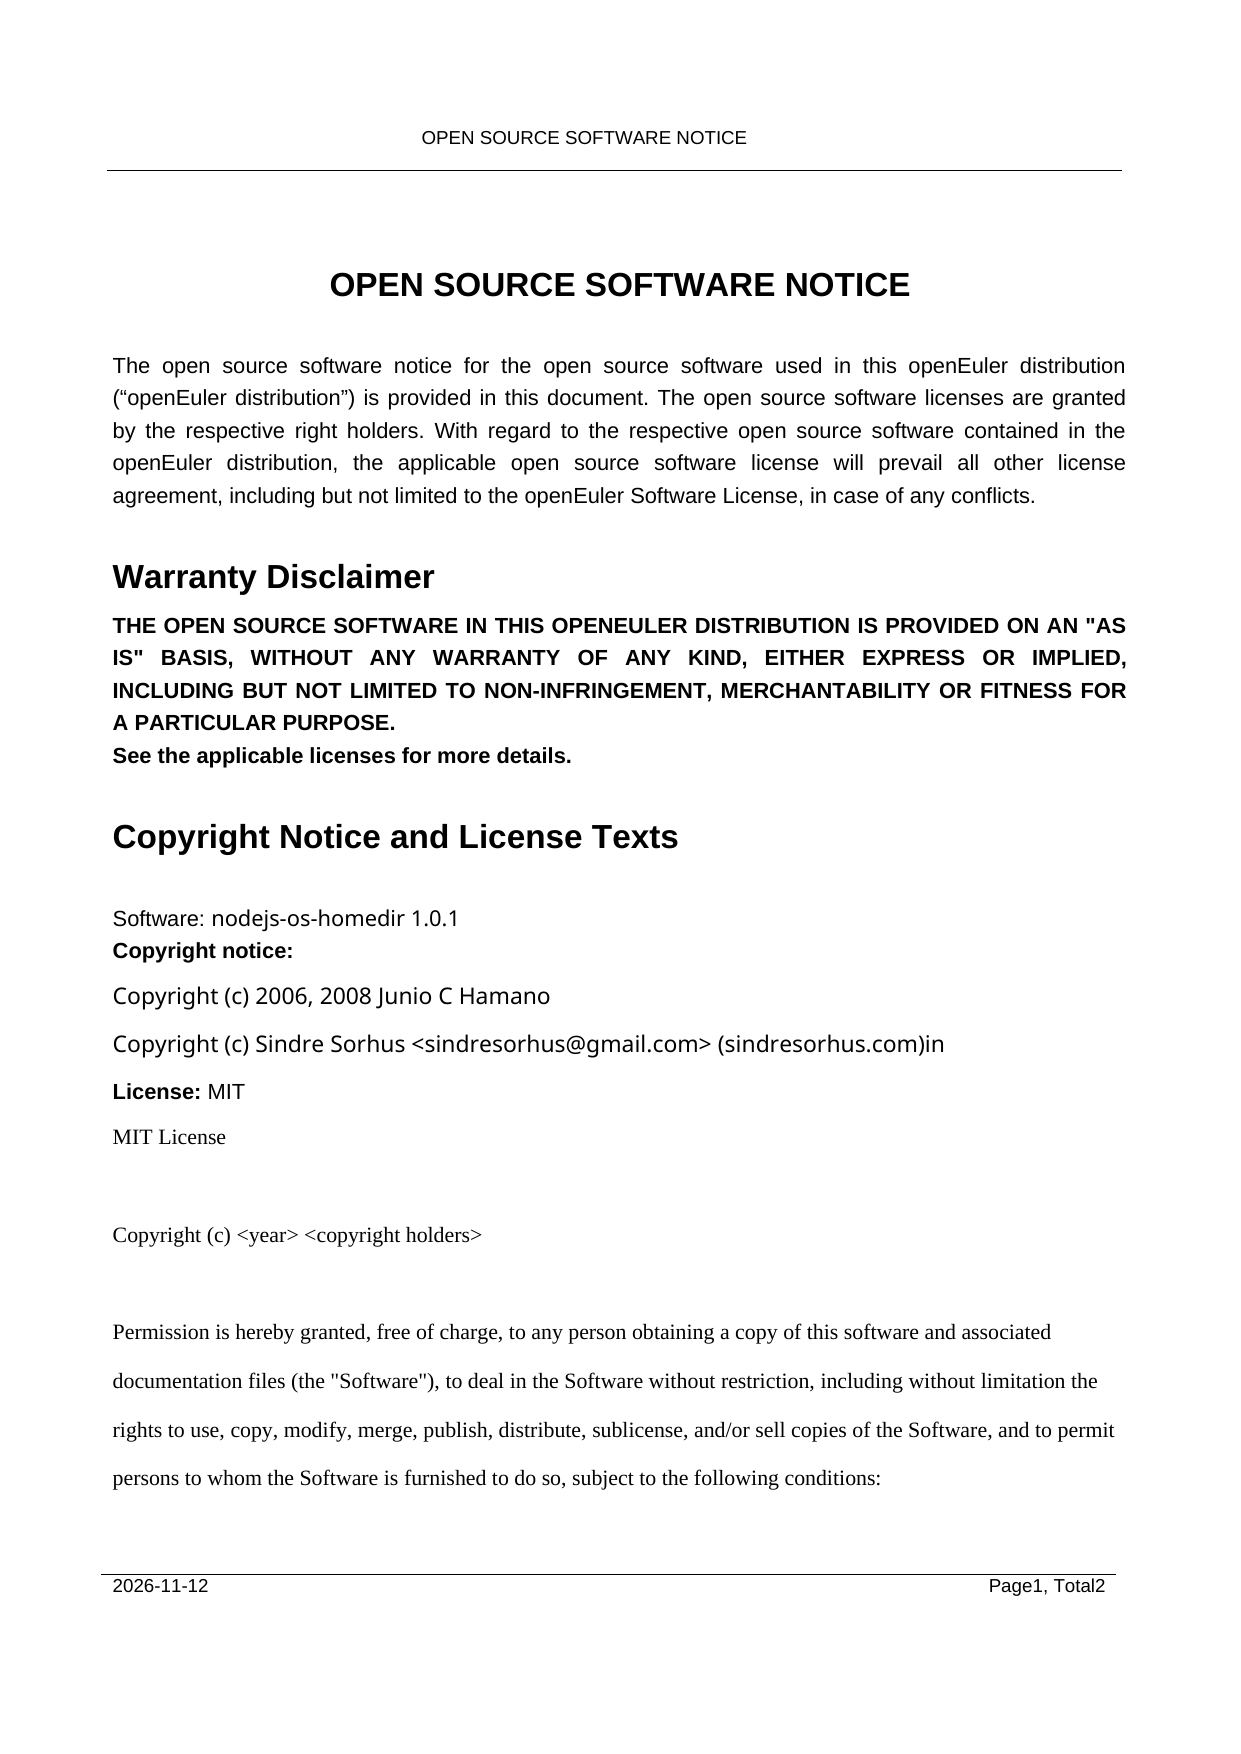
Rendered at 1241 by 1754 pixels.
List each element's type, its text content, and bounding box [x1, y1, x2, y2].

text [112, 1120, 1128, 1494]
text Copyright Notice and License Texts [112, 804, 1128, 869]
text The open source software notice for the open source software used in this openEuler distribution (“openEuler distribution”) is provided in this document. The open source software licenses are granted by the respective right holders. With regard to the respective open source software contained in the openEuler distribution, the applicable open source software license will prevail all other license agreement, including but not limited to the openEuler Software License, in case of any conflicts. [112, 349, 1128, 511]
text OPEN SOURCE SOFTWARE NOTICE [112, 251, 1128, 316]
text Software: nodejs-os-homedir 1.0.1 [112, 901, 1128, 934]
text License: MIT [112, 1075, 1128, 1108]
text Copyright (c) Sindre Sorhus <sindresorhus@gmail.com> (sindresorhus.com)in [112, 1027, 1128, 1060]
text Copyright notice: [112, 934, 1128, 966]
text THE OPEN SOURCE SOFTWARE IN THIS OPENEULER DISTRIBUTION IS PROVIDED ON AN "AS IS" BASIS, WITHOUT ANY WARRANTY OF ANY KIND, EITHER EXPRESS OR IMPLIED, INCLUDING BUT NOT LIMITED TO NON-INFRINGEMENT, MERCHANTABILITY OR FITNESS FOR A PARTICULAR PURPOSE. See the applicable licenses for more details. [112, 609, 1128, 771]
text Warranty Disclaimer [112, 544, 1128, 609]
text Copyright (c) 2006, 2008 Junio C Hamano [112, 979, 1128, 1012]
